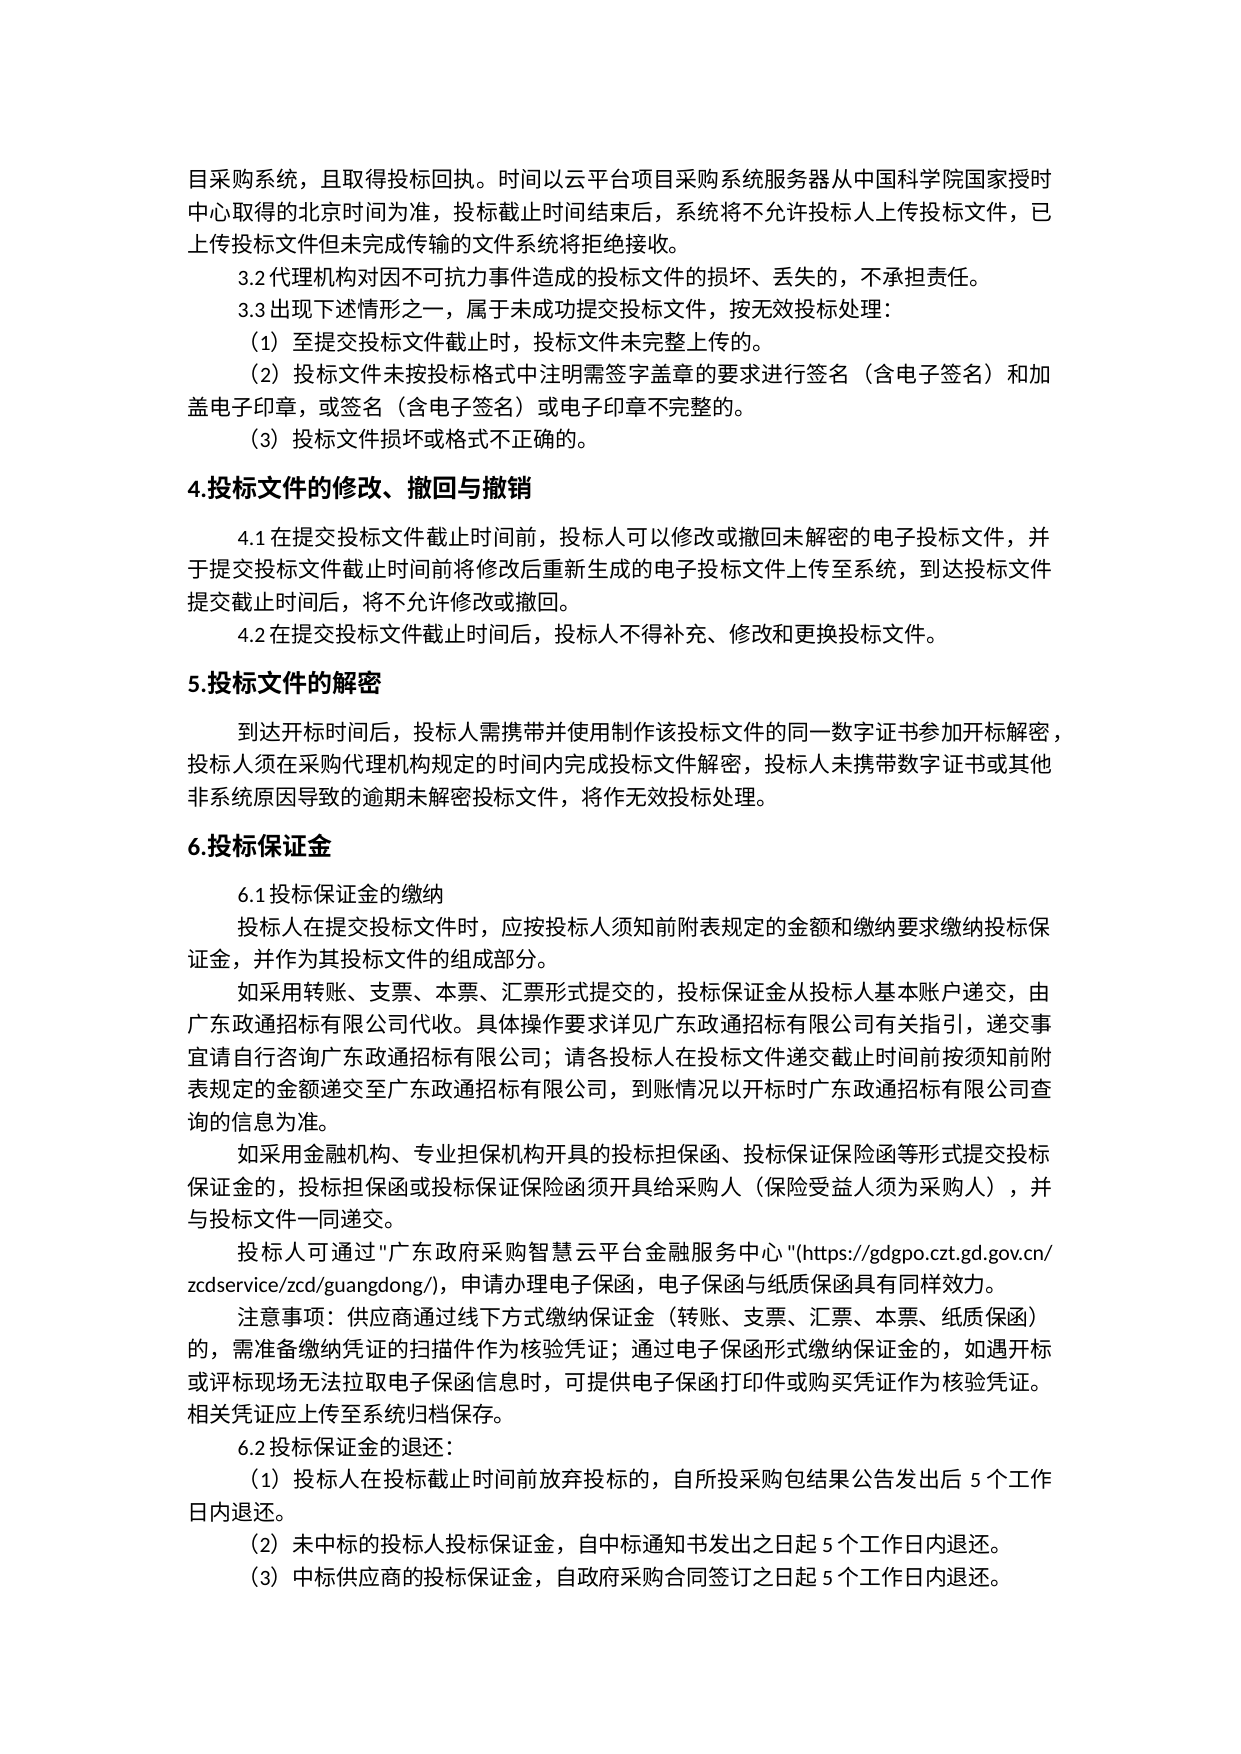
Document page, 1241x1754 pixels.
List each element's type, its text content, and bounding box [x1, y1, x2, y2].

text （3）投标文件损坏或格式不正确的。 [187, 422, 1053, 454]
text 如采用金融机构、专业担保机构开具的投标担保函、投标保证保险函等形式提交投标保证金的，投标担保函或投标保证保险函须开具给采购人（保险受益人须为采购人），并与投标文件一同递交。 [187, 1137, 1053, 1234]
text （1）投标人在投标截止时间前放弃投标的，自所投采购包结果公告发出后5个工作日内退还。 [187, 1462, 1053, 1527]
text 4.投标文件的修改、撤回与撤销 [187, 454, 1053, 519]
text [187, 162, 1053, 259]
text （2）投标文件未按投标格式中注明需签字盖章的要求进行签名（含电子签名）和加盖电子印章，或签名（含电子签名）或电子印章不完整的。 [187, 357, 1053, 422]
text 6.1投标保证金的缴纳 [187, 877, 1053, 909]
text 3.2代理机构对因不可抗力事件造成的投标文件的损坏、丢失的，不承担责任。 [187, 259, 1053, 292]
text 到达开标时间后，投标人需携带并使用制作该投标文件的同一数字证书参加开标解密，投标人须在采购代理机构规定的时间内完成投标文件解密，投标人未携带数字证书或其他非系统原因导致的逾期未解密投标文件，将作无效投标处理。 [187, 714, 1053, 812]
text （1）至提交投标文件截止时，投标文件未完整上传的。 [187, 324, 1053, 357]
text 注意事项：供应商通过线下方式缴纳保证金（转账、支票、汇票、本票、纸质保函）的，需准备缴纳凭证的扫描件作为核验凭证；通过电子保函形式缴纳保证金的，如遇开标或评标现场无法拉取电子保函信息时，可提供电子保函打印件或购买凭证作为核验凭证。相关凭证应上传至系统归档保存。 [187, 1299, 1053, 1429]
text 5.投标文件的解密 [187, 649, 1053, 714]
text 3.3出现下述情形之一，属于未成功提交投标文件，按无效投标处理： [187, 292, 1053, 324]
text 投标人在提交投标文件时，应按投标人须知前附表规定的金额和缴纳要求缴纳投标保证金，并作为其投标文件的组成部分。 [187, 909, 1053, 974]
text 4.2在提交投标文件截止时间后，投标人不得补充、修改和更换投标文件。 [187, 617, 1053, 649]
text 6.投标保证金 [187, 812, 1053, 877]
text （3）中标供应商的投标保证金，自政府采购合同签订之日起5个工作日内退还。 [187, 1559, 1053, 1592]
text （2）未中标的投标人投标保证金，自中标通知书发出之日起5个工作日内退还。 [187, 1527, 1053, 1559]
text 4.1在提交投标文件截止时间前，投标人可以修改或撤回未解密的电子投标文件，并于提交投标文件截止时间前将修改后重新生成的电子投标文件上传至系统，到达投标文件提交截止时间后，将不允许修改或撤回。 [187, 519, 1053, 617]
text 如采用转账、支票、本票、汇票形式提交的，投标保证金从投标人基本账户递交，由广东政通招标有限公司代收。具体操作要求详见广东政通招标有限公司有关指引，递交事宜请自行咨询广东政通招标有限公司；请各投标人在投标文件递交截止时间前按须知前附表规定的金额递交至广东政通招标有限公司，到账情况以开标时广东政通招标有限公司查询的信息为准。 [187, 974, 1053, 1137]
text 投标人可通过"广东政府采购智慧云平台金融服务中心"(https://gdgpo.czt.gd.gov.cn/zcdservice/zcd/guangdong/)，申请办理电子保函，电子保函与纸质保函具有同样效力。 [187, 1234, 1053, 1299]
text 6.2投标保证金的退还： [187, 1429, 1053, 1462]
